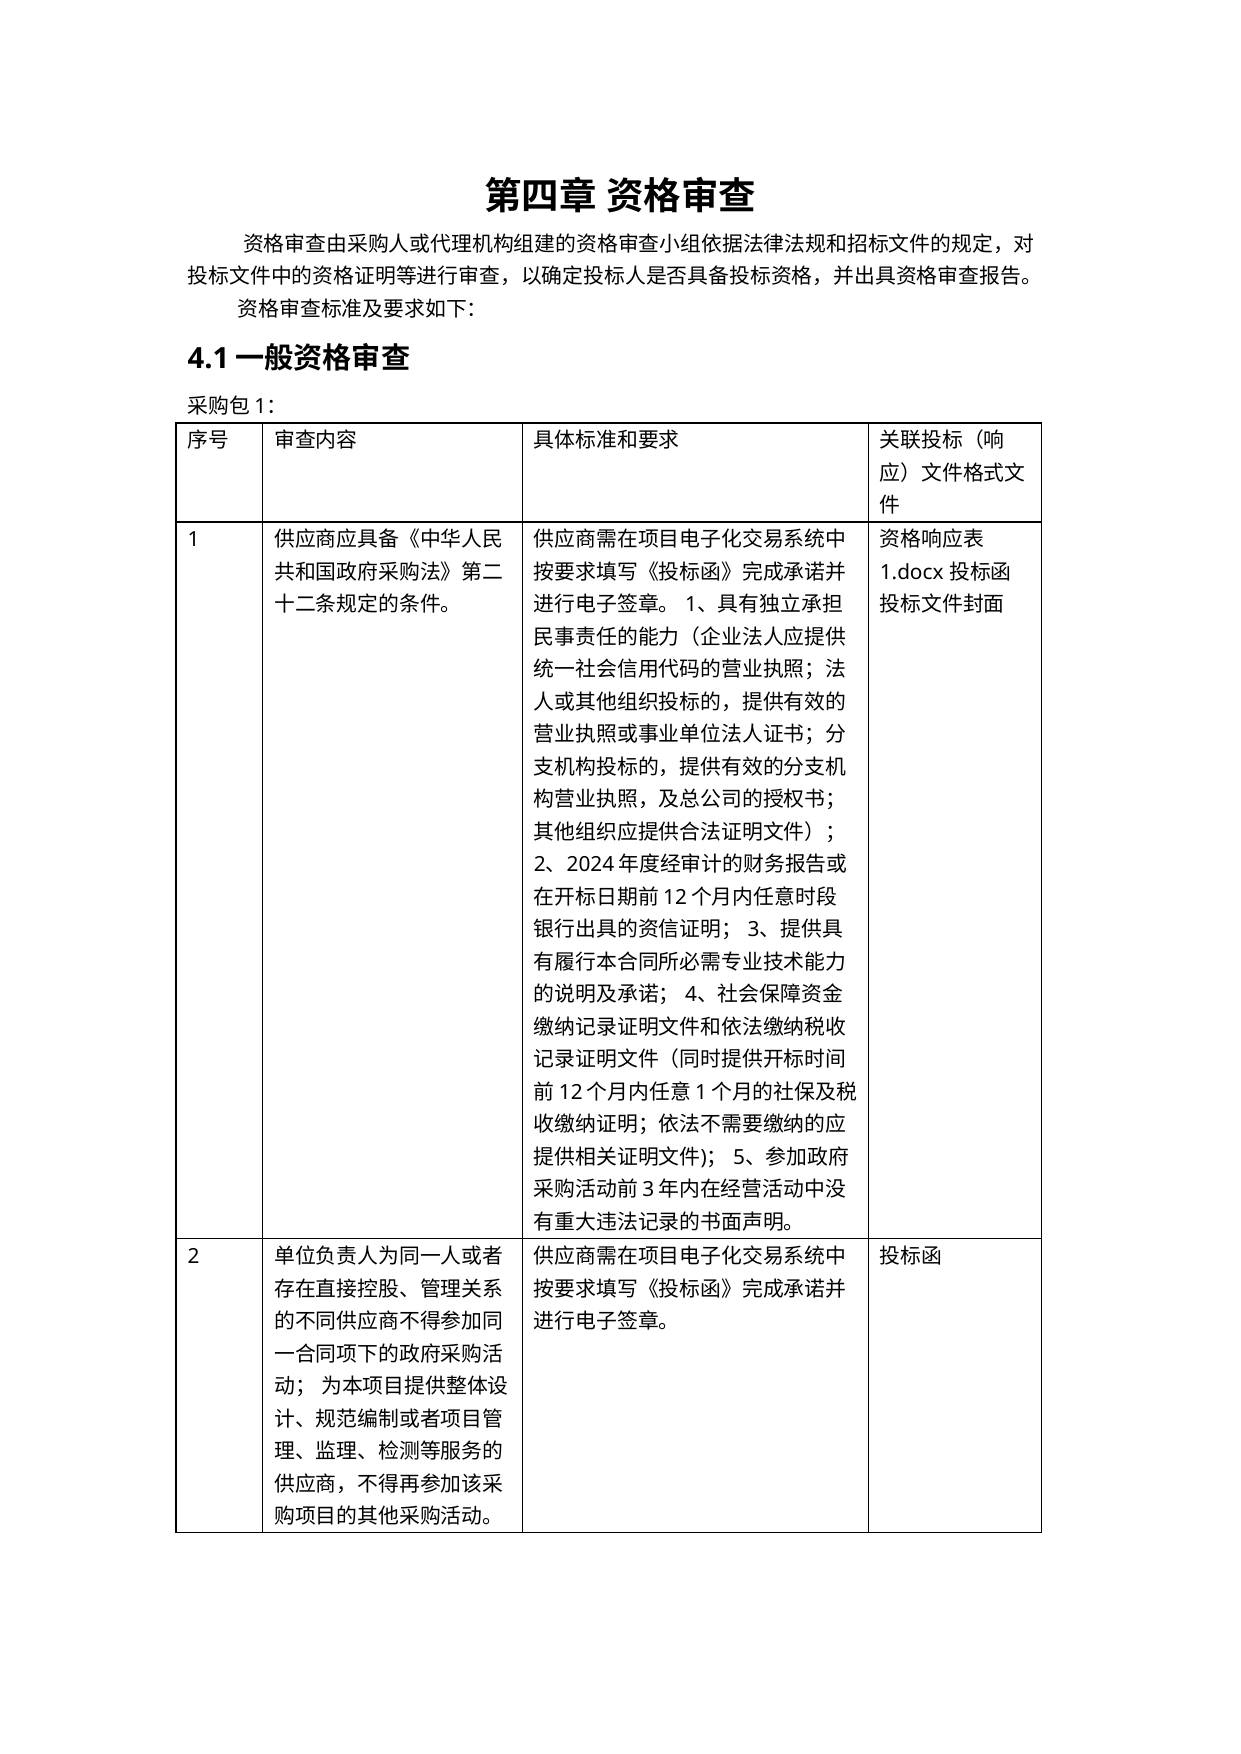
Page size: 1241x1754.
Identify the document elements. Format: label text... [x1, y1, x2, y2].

table_header 关联投标（响应）文件格式文件 [869, 424, 1041, 521]
text 资格审查由采购人或代理机构组建的资格审查小组依据法律法规和招标文件的规定，对投标文件中的资格证明等进行审查，以确定投标人是否具备投标资格，并出具资格审查报告。 [187, 227, 1053, 292]
table_cell 供应商应具备《中华人民共和国政府采购法》第二十二条规定的条件。 [263, 523, 522, 1238]
table_cell 供应商需在项目电子化交易系统中按要求填写《投标函》完成承诺并进行电子签章。 1、具有独立承担民事责任的能力（企业法人应提供统一社会信用代码的营业执照；法人或其他组织投标的，提供有效的营业执照或事业单位法人证书；分支机构投标的，提供有效的分支机构营业执照，及总公司的授权书；其他组织应提供合法证明文件）； 2、2024年度经审计的财务报告或在开标日期前12个月内任意时段银行出具的资信证明； 3、提供具有履行本合同所必需专业技术能力的说明及承诺； 4、社会保障资金缴纳记录证明文件和依法缴纳税收记录证明文件（同时提供开标时间前12个月内任意1个月的社保及税收缴纳证明；依法不需要缴纳的应提供相关证明文件)； 5、参加政府采购活动前3年内在经营活动中没有重大违法记录的书面声明。 [523, 523, 868, 1238]
table_cell 资格响应表1.docx 投标函 投标文件封面 [869, 523, 1041, 1238]
table_cell 1 [177, 523, 262, 1238]
table_cell 供应商需在项目电子化交易系统中按要求填写《投标函》完成承诺并进行电子签章。 [523, 1239, 868, 1532]
table_header 具体标准和要求 [523, 424, 868, 521]
text 资格审查标准及要求如下： [187, 292, 1053, 324]
table_header 审查内容 [263, 424, 522, 521]
table_cell 投标函 [869, 1239, 1041, 1532]
table_cell 2 [177, 1239, 262, 1532]
text 4.1一般资格审查 [187, 324, 1053, 389]
table_header 序号 [177, 424, 262, 521]
text 第四章 资格审查 [187, 162, 1053, 227]
text 采购包1： [187, 389, 1053, 422]
table_cell 单位负责人为同一人或者存在直接控股、管理关系的不同供应商不得参加同一合同项下的政府采购活动； 为本项目提供整体设计、规范编制或者项目管理、监理、检测等服务的供应商，不得再参加该采购项目的其他采购活动。 [263, 1239, 522, 1532]
